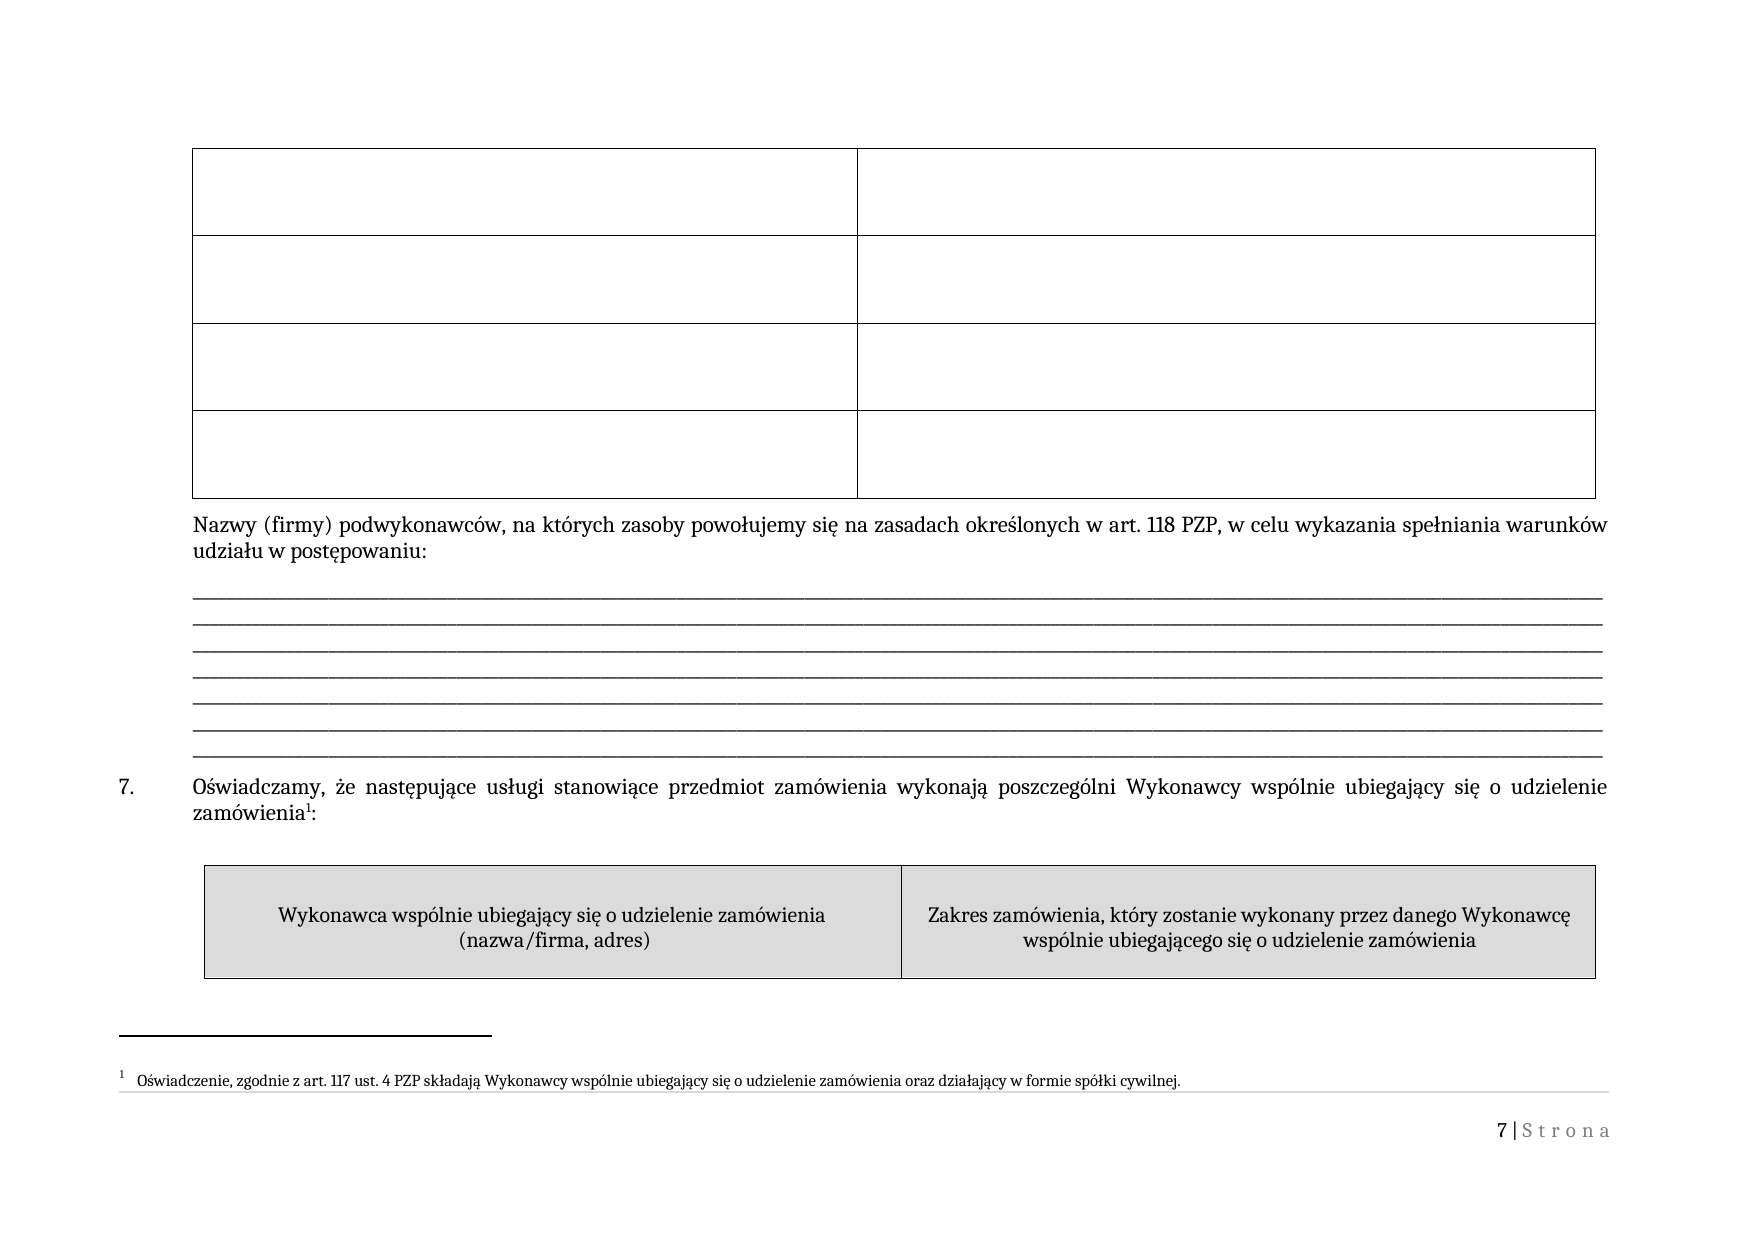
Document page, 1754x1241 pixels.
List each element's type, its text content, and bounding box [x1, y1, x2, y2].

table_cell [193, 236, 857, 323]
table_cell [193, 411, 857, 498]
table_cell [858, 324, 1595, 410]
text Nazwy (firmy) podwykonawców, na których zasoby powołujemy się na zasadach określonych w art. 118 PZP, w celu wykazania spełniania warunków udziału w postępowaniu: [193, 511, 1609, 564]
table_cell [858, 149, 1595, 235]
table_cell [193, 324, 857, 410]
text __________________________________________________________________________________________________________________________________________________________________________________________________________________________________________________________________________________________________________________________________________________________________________________________________________________________________________________________________________________________________________________________________________________________________________________________________________________________________________________________________________________________________________________________________________________________________________________________________________________________________________________________________________________________________________________________________________________________________________________________________________________________________________________________________________________________________________________________________________________________________________________________________________ [193, 577, 1609, 761]
table_cell [858, 411, 1595, 498]
table_header Wykonawca wspólnie ubiegający się o udzielenie zamówienia (nazwa/firma, adres) [205, 866, 901, 977]
list 7. Oświadczamy, że następujące usługi stanowiące przedmiot zamówienia wykonają poszczególni Wykonawcy wspólnie ubiegający się o udzielenie zamówienia: [119, 774, 1609, 826]
table_header Zakres zamówienia, który zostanie wykonany przez danego Wykonawcę wspólnie ubiegającego się o udzielenie zamówienia [902, 866, 1595, 977]
table_cell [858, 236, 1595, 323]
table_cell [193, 149, 857, 235]
